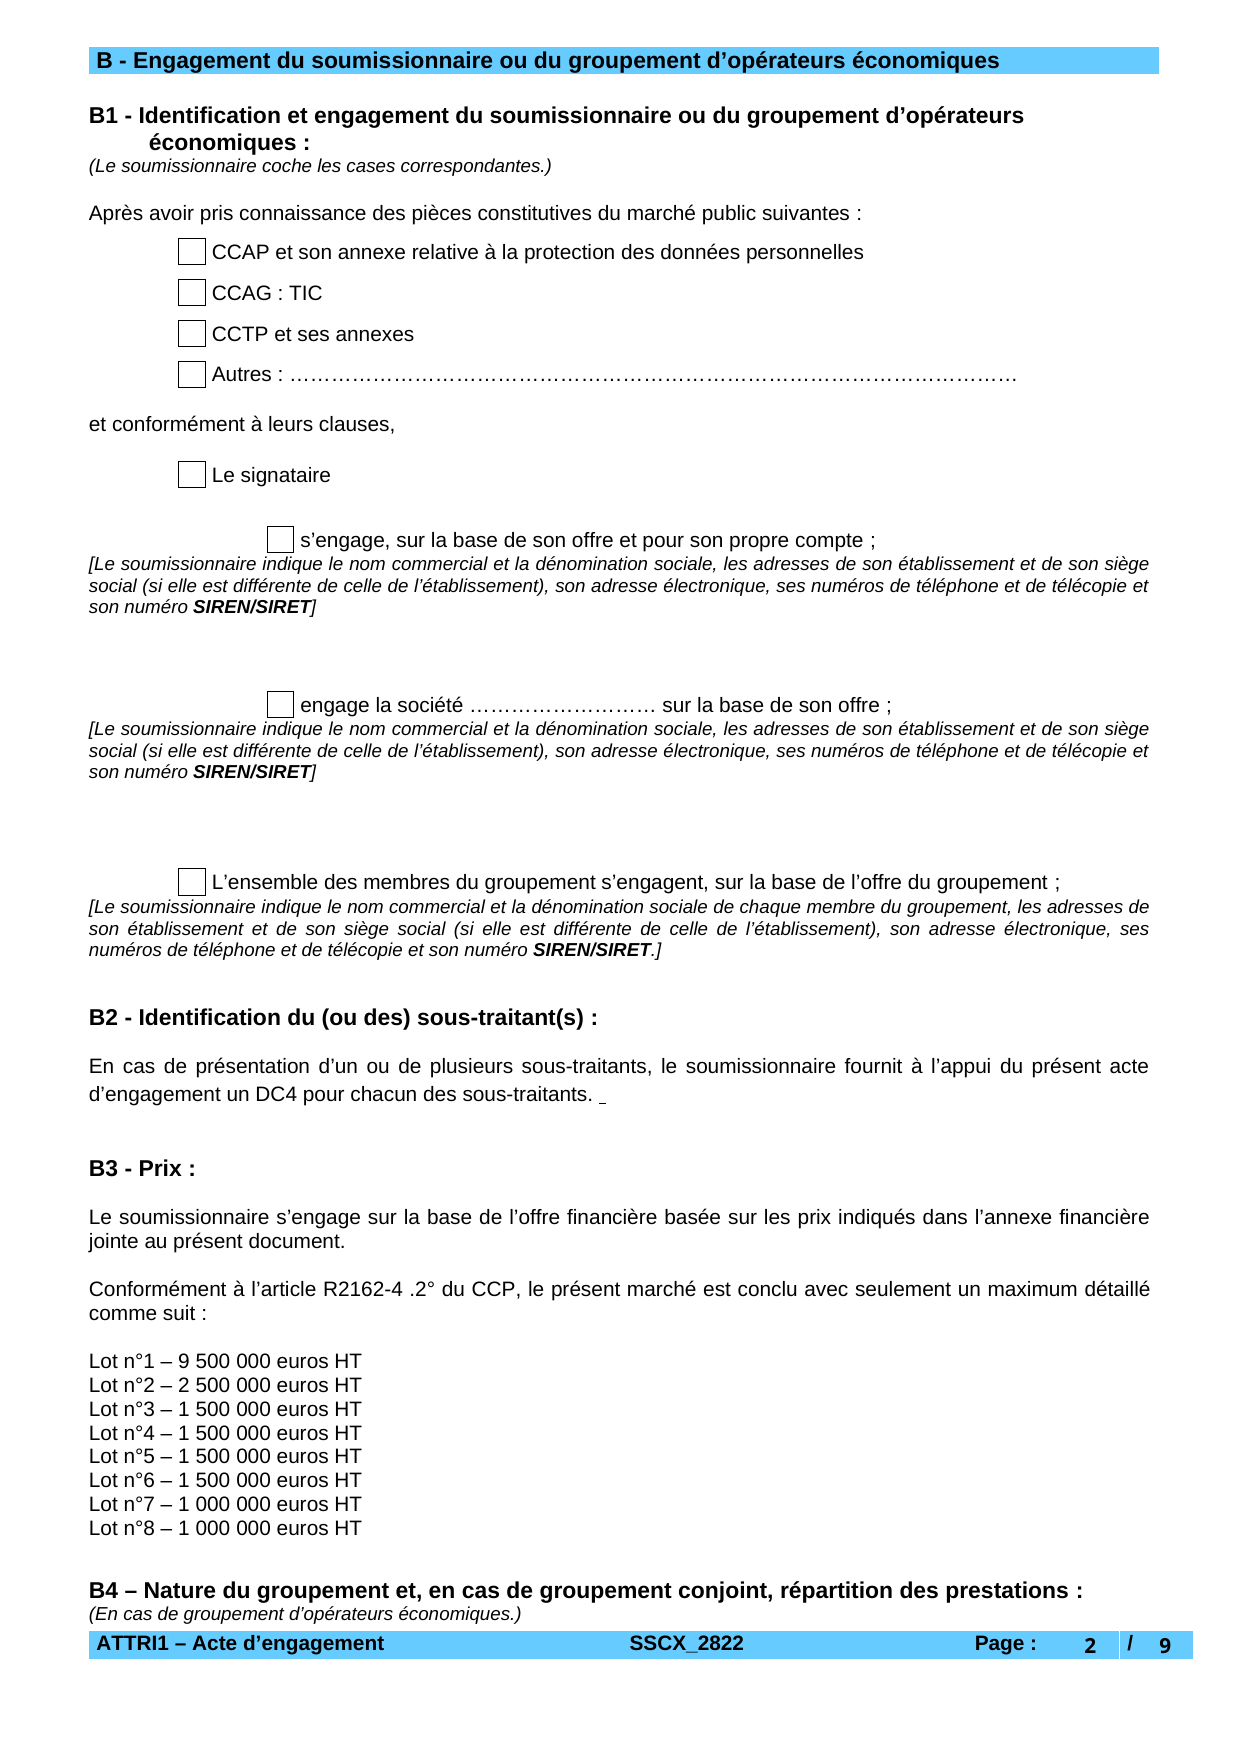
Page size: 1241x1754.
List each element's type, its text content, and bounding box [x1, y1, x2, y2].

text Lot n°1 – 9 500 000 euros HT [89, 1348, 1152, 1372]
text Le soumissionnaire s’engage sur la base de l’offre financière basée sur les prix indiqués dans l’annexe financière jointe au présent document. [89, 1205, 1152, 1253]
text CCAP et son annexe relative à la protection des données personnelles [177, 237, 1152, 265]
text Conformément à l’article R2162-4 .2° du CCP, le présent marché est conclu avec seulement un maximum détaillé comme suit : [89, 1277, 1152, 1324]
text (Le soumissionnaire coche les cases correspondantes.) [89, 155, 1152, 176]
subtitle B1 - Identification et engagement du soumissionnaire ou du groupement d’opérateurs économiques : [89, 102, 1152, 155]
text L’ensemble des membres du groupement s’engagent, sur la base de l’offre du groupement ; [177, 867, 1152, 896]
text Lot n°6 – 1 500 000 euros HT [89, 1468, 1152, 1492]
table_header B - Engagement du soumissionnaire ou du groupement d’opérateurs économiques [89, 47, 1159, 74]
text s’engage, sur la base de son offre et pour son propre compte ; [266, 525, 1152, 553]
text Lot n°2 – 2 500 000 euros HT [89, 1372, 1152, 1396]
text Lot n°7 – 1 000 000 euros HT [89, 1492, 1152, 1516]
text Lot n°8 – 1 000 000 euros HT [89, 1516, 1152, 1540]
text [Le soumissionnaire indique le nom commercial et la dénomination sociale, les adresses de son établissement et de son siège social (si elle est différente de celle de l’établissement), son adresse électronique, ses numéros de téléphone et de télécopie et son numéro SIREN/SIRET] [89, 553, 1152, 618]
text B4 – Nature du groupement et, en cas de groupement conjoint, répartition des prestations : [89, 1577, 1152, 1603]
text Après avoir pris connaissance des pièces constitutives du marché public suivantes : [89, 200, 1152, 224]
text et conformément à leurs clauses, [89, 412, 1152, 436]
text Lot n°4 – 1 500 000 euros HT [89, 1420, 1152, 1444]
text Lot n°3 – 1 500 000 euros HT [89, 1396, 1152, 1420]
text CCAG : TIC [177, 278, 1152, 306]
text Le signataire [177, 460, 1152, 488]
text [Le soumissionnaire indique le nom commercial et la dénomination sociale de chaque membre du groupement, les adresses de son établissement et de son siège social (si elle est différente de celle de l’établissement), son adresse électronique, ses numéros de téléphone et de télécopie et son numéro SIREN/SIRET.] [89, 896, 1152, 960]
text [Le soumissionnaire indique le nom commercial et la dénomination sociale, les adresses de son établissement et de son siège social (si elle est différente de celle de l’établissement), son adresse électronique, ses numéros de téléphone et de télécopie et son numéro SIREN/SIRET] [89, 718, 1152, 783]
text (En cas de groupement d’opérateurs économiques.) [89, 1603, 1152, 1624]
text Lot n°5 – 1 500 000 euros HT [89, 1444, 1152, 1468]
text En cas de présentation d’un ou de plusieurs sous-traitants, le soumissionnaire fournit à l’appui du présent acte d’engagement un DC4 pour chacun des sous-traitants. [89, 1054, 1152, 1107]
text B2 - Identification du (ou des) sous-traitant(s) : [89, 1003, 1152, 1030]
text CCTP et ses annexes [177, 319, 1152, 347]
text B3 - Prix : [89, 1154, 1152, 1181]
text engage la société ……………………… sur la base de son offre ; [266, 690, 1152, 718]
text Autres : …………………………………………………………………………………………… [177, 359, 1152, 388]
